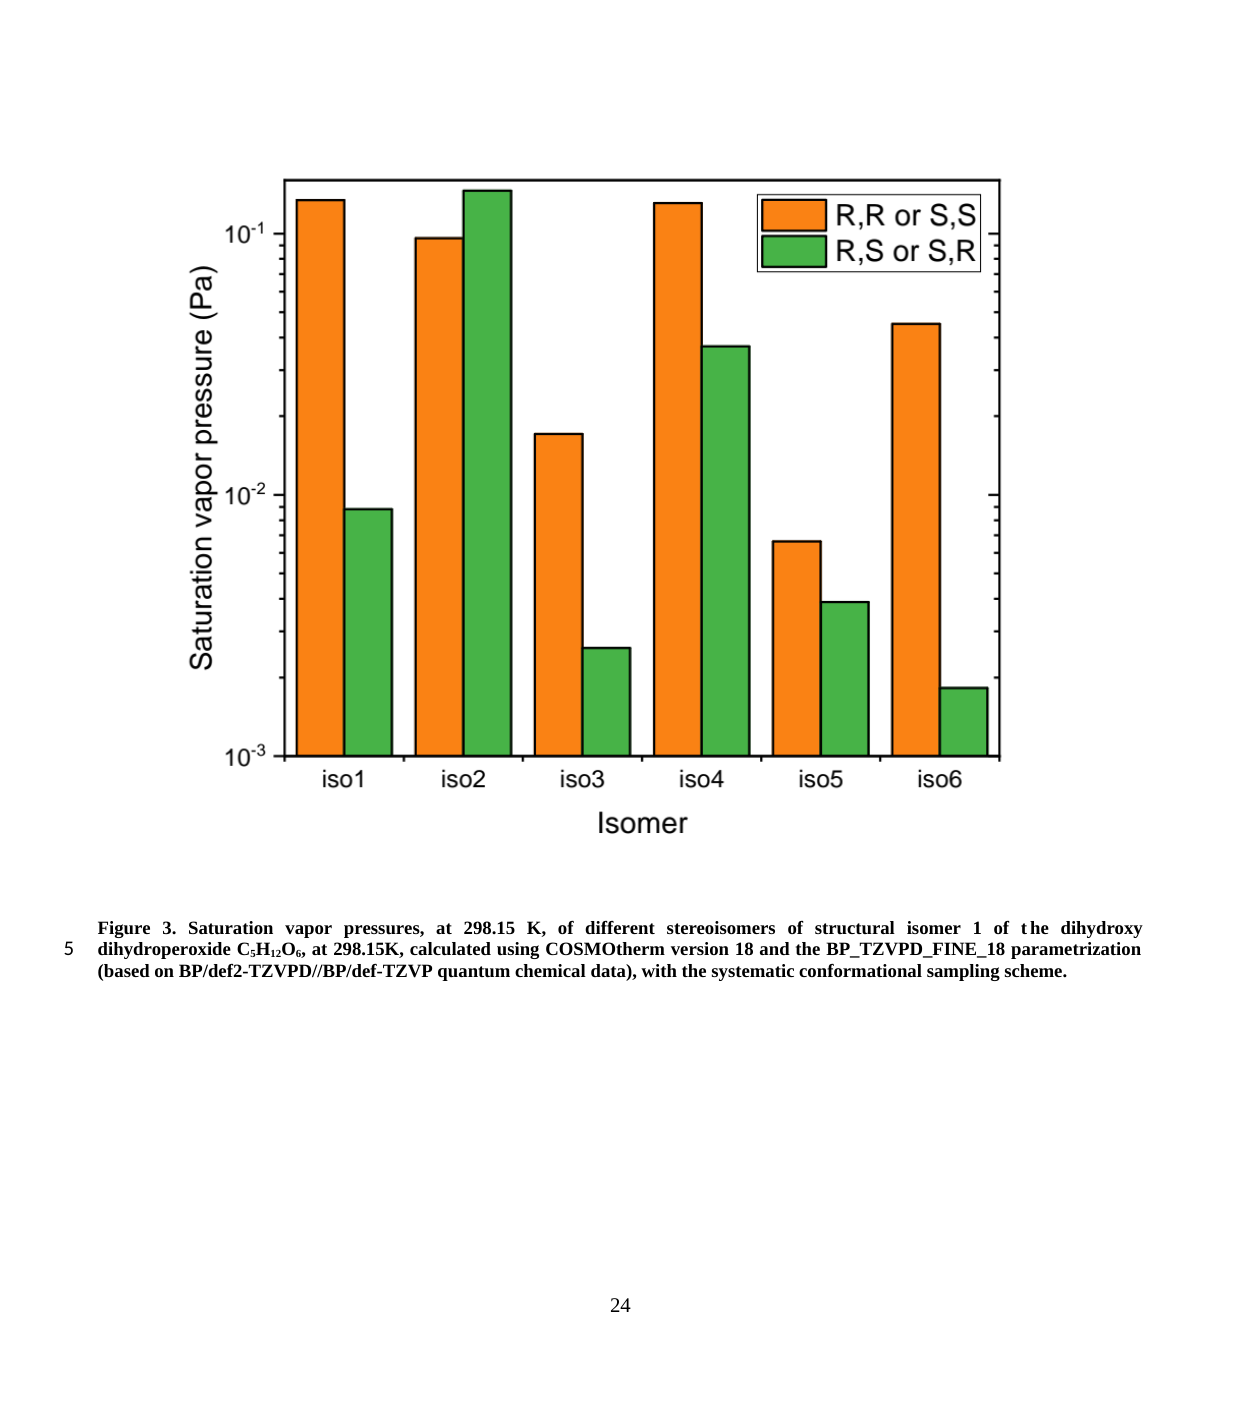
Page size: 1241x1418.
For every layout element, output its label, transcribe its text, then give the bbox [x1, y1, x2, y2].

text Figure 3. Saturation vapor pressures, at 298.15 K, of different stereoisomers of structural isomer 1 of the dihydroxy dihydroperoxide C5H12O6, at 298.15K, calculated using COSMOtherm version 18 and the BP_TZVPD_FINE_18 parametrization (based on BP/def2-TZVPD//BP/def-TZVP quantum chemical data), with the systematic conformational sampling scheme. [97, 917, 1143, 981]
